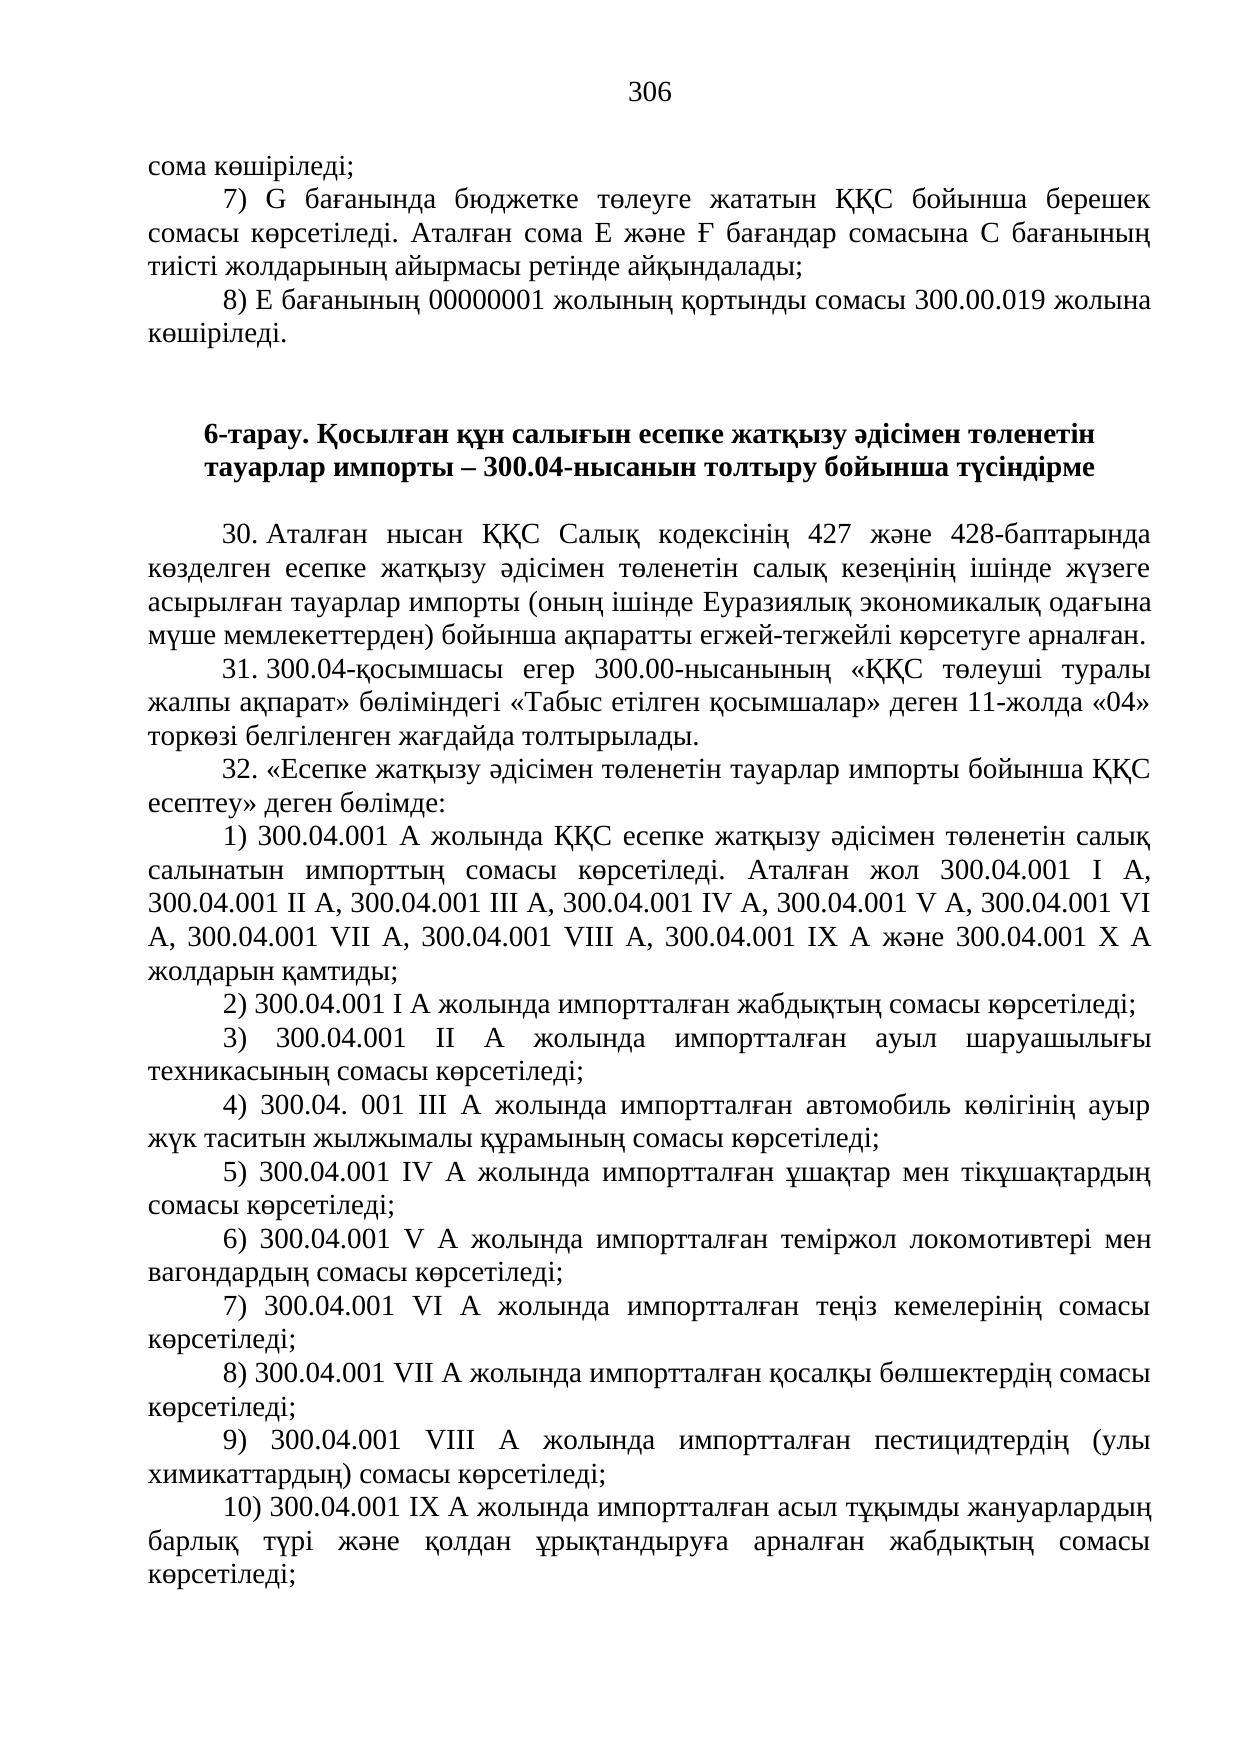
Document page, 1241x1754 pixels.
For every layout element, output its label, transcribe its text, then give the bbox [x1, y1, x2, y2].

text 7) G бағанында бюджетке төлеуге жататын ҚҚС бойынша берешек сомасы көрсетіледі. Аталған сома Е және Ғ бағандар сомасына С бағанының тиісті жолдарының айырмасы ретінде айқындалады; [148, 181, 1152, 282]
text 8) 300.04.001 VІІ А жолында импортталған қосалқы бөлшектердің сомасы көрсетіледі; [148, 1355, 1152, 1422]
text 3) 300.04.001 ІІ А жолында импортталған ауыл шаруашылығы техникасының сомасы көрсетіледі; [148, 1020, 1152, 1087]
text 4) 300.04. 001 ІІІ А жолында импортталған автомобиль көлігінің ауыр жүк таситын жылжымалы құрамының сомасы көрсетіледі; [148, 1087, 1152, 1154]
text 8) Е бағанының 00000001 жолының қортынды сомасы 300.00.019 жолына көшіріледі. [148, 282, 1152, 349]
list 300.04-қосымшасы егер 300.00-нысанының «ҚҚС төлеуші туралы жалпы ақпарат» бөліміндегі «Табыс етілген қосымшалар» деген 11-жолда «04» торкөзі белгіленген жағдайда толтырылады. [148, 651, 1152, 751]
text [148, 148, 1152, 181]
text 10) 300.04.001 ІХ А жолында импортталған асыл тұқымды жануарлардың барлық түрі және қолдан ұрықтандыруға арналған жабдықтың сомасы көрсетіледі; [148, 1489, 1152, 1590]
text 9) 300.04.001 VІІІ А жолында импортталған пестицидтердің (улы химикаттардың) сомасы көрсетіледі; [148, 1422, 1152, 1489]
text 6-тарау. Қосылған құн салығын есепке жатқызу әдісімен төленетін тауарлар импорты – 300.04-нысанын толтыру бойынша түсіндірме [148, 416, 1152, 483]
text 6) 300.04.001 V А жолында импортталған теміржол локомотивтері мен вагондардың сомасы көрсетіледі; [148, 1221, 1152, 1288]
list Аталған нысан ҚҚС Салық кодексінің 427 және 428-баптарында көзделген есепке жатқызу әдісімен төленетін салық кезеңінің ішінде жүзеге асырылған тауарлар импорты (оның ішінде Еуразиялық экономикалық одағына мүше мемлекеттерден) бойынша ақпаратты егжей-тегжейлі көрсетуге арналған. [148, 517, 1152, 651]
text 1) 300.04.001 А жолында ҚҚС есепке жатқызу әдісімен төленетін салық салынатын импорттың сомасы көрсетіледі. Аталған жол 300.04.001 I А, 300.04.001 II А, 300.04.001 III А, 300.04.001 IV А, 300.04.001 V А, 300.04.001 VI А, 300.04.001 VII А, 300.04.001 VIII А, 300.04.001 IХ А және 300.04.001 Х А жолдарын қамтиды; [148, 818, 1152, 986]
list «Есепке жатқызу әдісімен төленетін тауарлар импорты бойынша ҚҚС есептеу» деген бөлімде: [148, 751, 1152, 818]
text 5) 300.04.001 ІV А жолында импортталған ұшақтар мен тікұшақтардың сомасы көрсетіледі; [148, 1154, 1152, 1221]
text 2) 300.04.001 І А жолында импортталған жабдықтың сомасы көрсетіледі; [148, 986, 1152, 1020]
text 7) 300.04.001 VІ А жолында импортталған теңіз кемелерінің сомасы көрсетіледі; [148, 1288, 1152, 1355]
